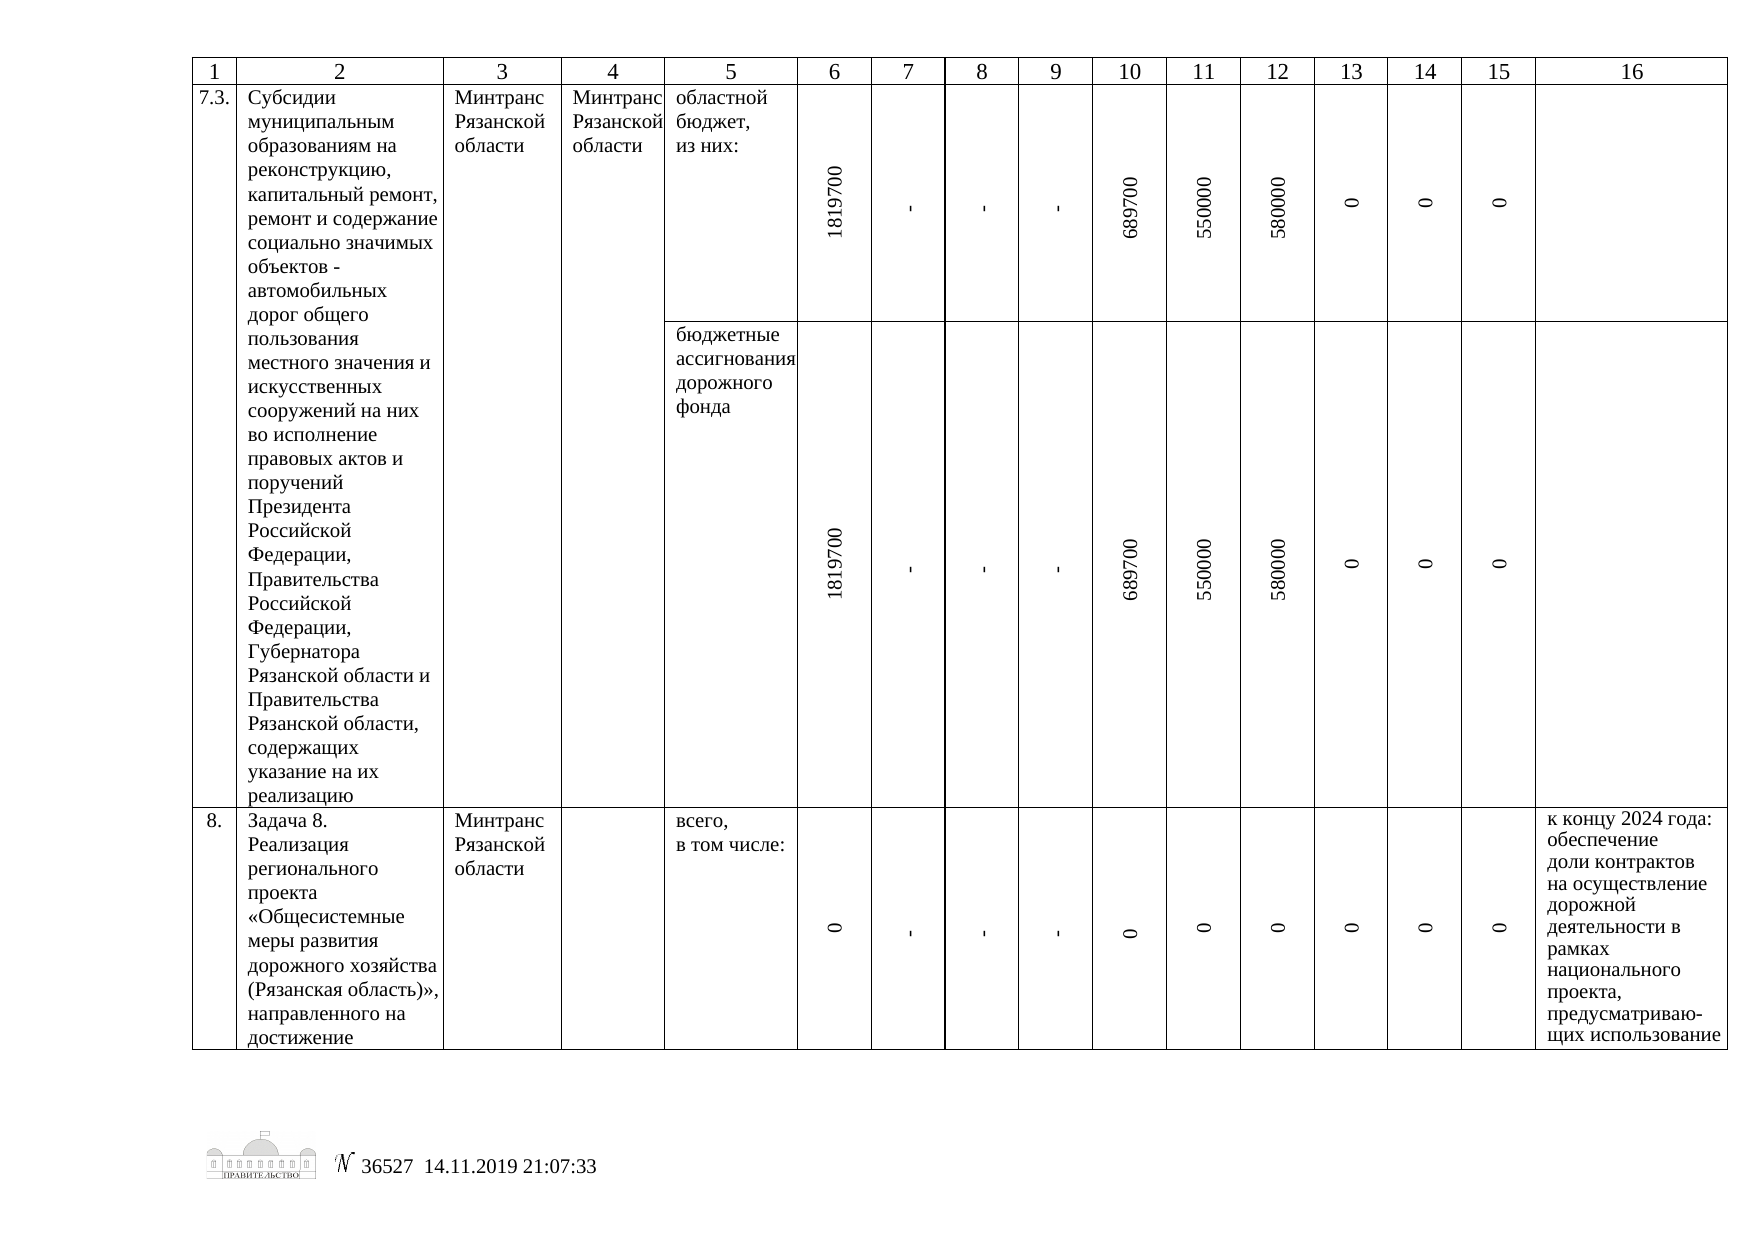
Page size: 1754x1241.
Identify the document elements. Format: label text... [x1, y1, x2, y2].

table_header 4 [562, 58, 664, 84]
picture [206, 1131, 316, 1179]
table_cell 1819700 [798, 85, 871, 321]
table_cell - [1019, 322, 1092, 807]
table_cell - [1019, 85, 1092, 321]
table_cell [1536, 322, 1727, 807]
table_cell 0 [1462, 808, 1535, 1049]
table_cell областной бюджет, из них: [665, 85, 797, 321]
table_cell - [872, 808, 944, 1049]
table_cell Минтранс Рязанской области [562, 85, 664, 807]
table_header 14 [1388, 58, 1461, 84]
table_header 15 [1462, 58, 1535, 84]
table_cell - [872, 322, 944, 807]
table_cell 0 [1315, 85, 1387, 321]
table_header 7 [872, 58, 944, 84]
table_cell к концу 2024 года: обеспечение доли контрактов на осуществление дорожной деятельности в рамках национального проекта, предусматриваю-щих использование [1536, 808, 1727, 1049]
table_cell 550000 [1167, 322, 1240, 807]
table_cell 0 [1388, 808, 1461, 1049]
picture [330, 1150, 359, 1174]
table_cell - [872, 85, 944, 321]
table_cell 550000 [1167, 85, 1240, 321]
table_header 16 [1536, 58, 1727, 84]
table_header 11 [1167, 58, 1240, 84]
table_cell 689700 [1093, 85, 1166, 321]
table_cell 7.3. [193, 85, 236, 807]
table_header 9 [1019, 58, 1092, 84]
table_cell - [946, 808, 1018, 1049]
table_cell 0 [798, 808, 871, 1049]
table_cell 689700 [1093, 322, 1166, 807]
table_cell 0 [1388, 85, 1461, 321]
table_cell - [946, 85, 1018, 321]
table_cell Субсидии муниципальным образованиям на реконструкцию, капитальный ремонт, ремонт и содержание социально значимых объектов - автомобильных дорог общего пользования местного значения и искусственных сооружений на них во исполнение правовых актов и поручений Президента Российской Федерации, Правительства Российской Федерации, Губернатора Рязанской области и Правительства Рязанской области, содержащих указание на их реализацию [237, 85, 443, 807]
table_cell 0 [1093, 808, 1166, 1049]
table_header 10 [1093, 58, 1166, 84]
table_cell - [1019, 808, 1092, 1049]
table_header 1 [193, 58, 236, 84]
table_header 13 [1315, 58, 1387, 84]
table_cell 580000 [1241, 322, 1314, 807]
table_cell 0 [1388, 322, 1461, 807]
table_header 5 [665, 58, 797, 84]
table_cell [562, 808, 664, 1049]
table_cell всего, в том числе: [665, 808, 797, 1049]
table_cell 0 [1462, 85, 1535, 321]
table_cell 0 [1315, 322, 1387, 807]
table_header 2 [237, 58, 443, 84]
table_cell 0 [1462, 322, 1535, 807]
table_header 8 [946, 58, 1018, 84]
table_cell - [946, 322, 1018, 807]
table_cell Минтранс Рязанской области [444, 808, 561, 1049]
table_cell 0 [1315, 808, 1387, 1049]
table_cell 0 [1167, 808, 1240, 1049]
table_header 3 [444, 58, 561, 84]
table_cell бюджетные ассигнования дорожного фонда [665, 322, 797, 807]
table_header 12 [1241, 58, 1314, 84]
table_cell Минтранс Рязанской области [444, 85, 561, 807]
table_header 6 [798, 58, 871, 84]
table_cell 8. [193, 808, 236, 1049]
table_cell 580000 [1241, 85, 1314, 321]
table_cell 1819700 [798, 322, 871, 807]
table_cell Задача 8. Реализация регионального проекта «Общесистемные меры развития дорожного хозяйства (Рязанская область)», направленного на достижение [237, 808, 443, 1049]
table_cell 0 [1241, 808, 1314, 1049]
